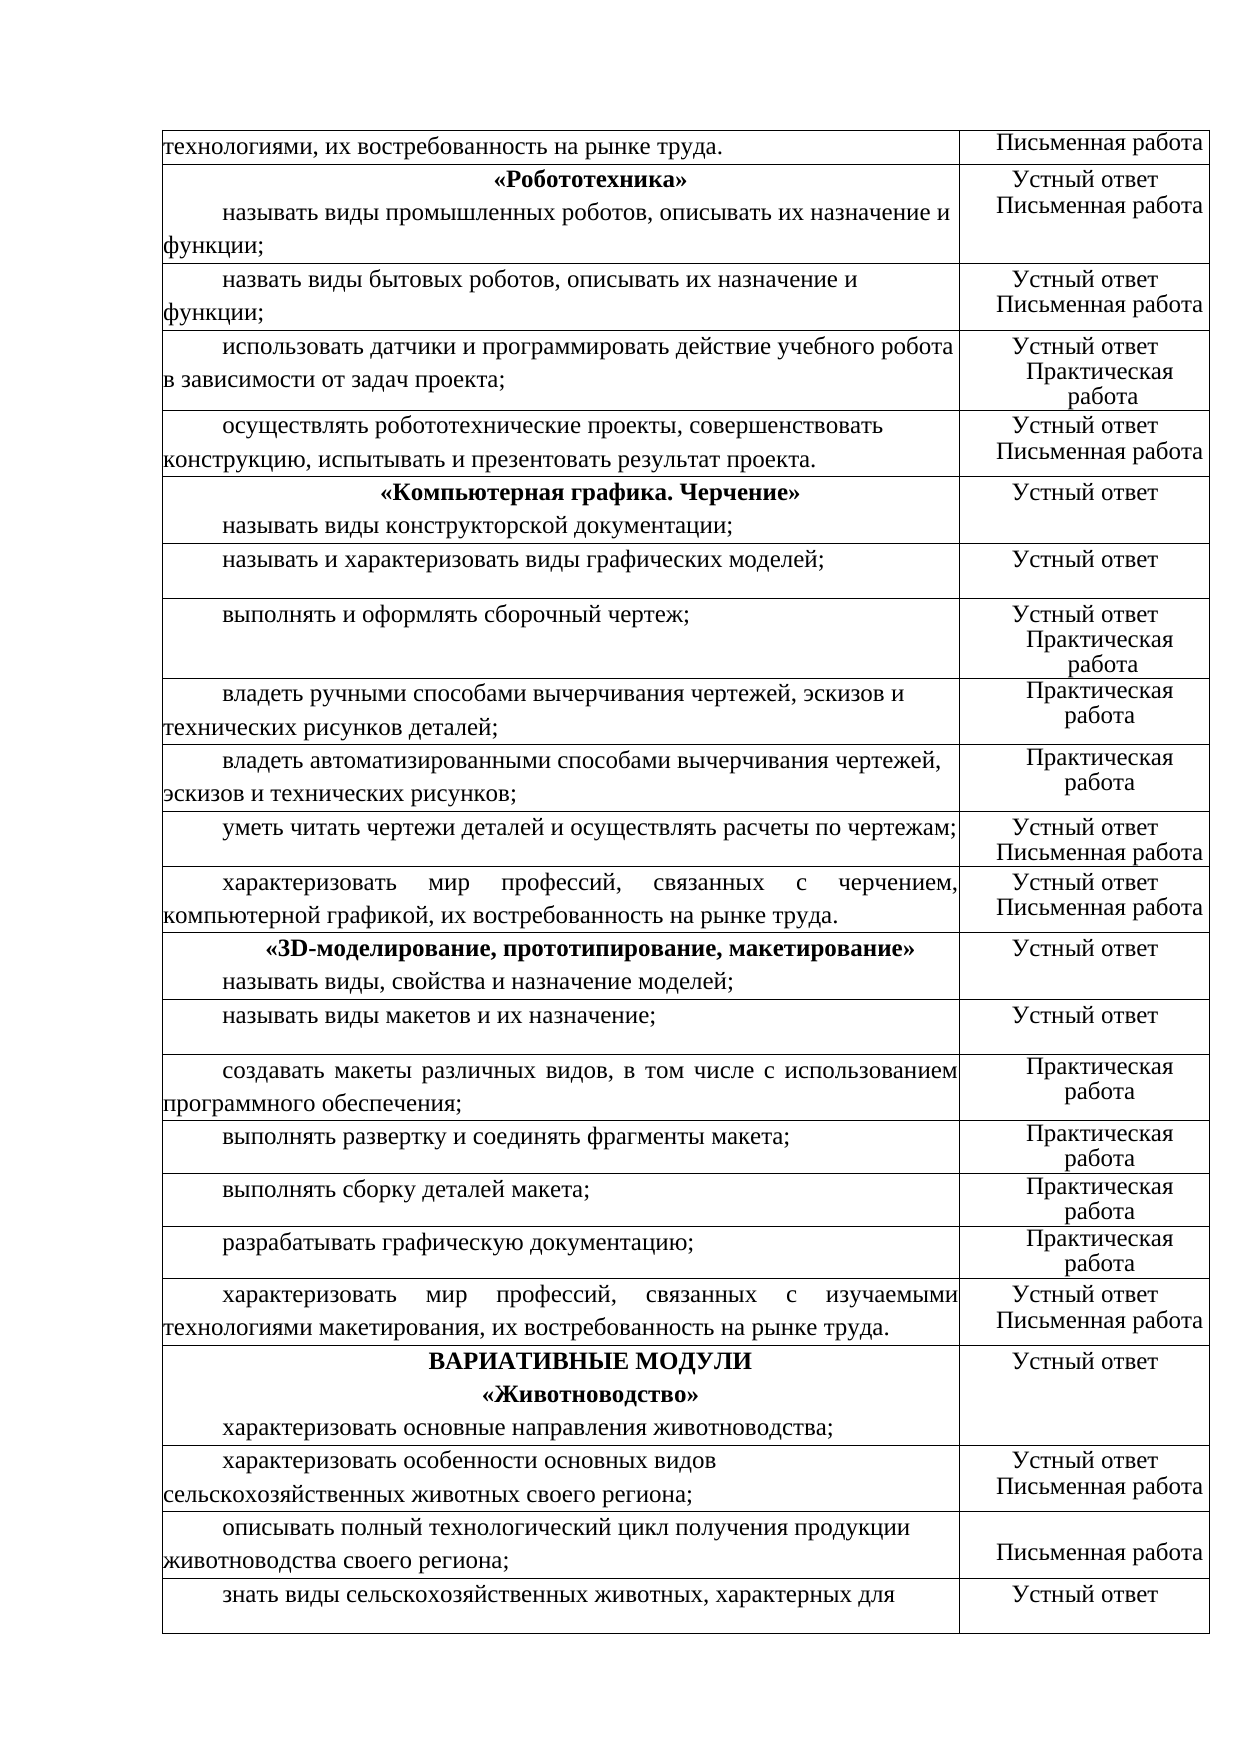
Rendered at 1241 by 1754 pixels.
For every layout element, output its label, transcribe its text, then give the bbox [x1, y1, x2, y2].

table_cell называть виды макетов и их назначение; [163, 1000, 959, 1054]
table_cell уметь читать чертежи деталей и осуществлять расчеты по чертежам; [163, 812, 959, 866]
table_cell назвать виды бытовых роботов, описывать их назначение и функции; [163, 264, 959, 330]
table_cell Устный ответ Письменная работа [960, 867, 1209, 932]
table_cell Устный ответ Письменная работа [960, 1446, 1209, 1511]
table_cell создавать макеты различных видов, в том числе с использованием программного обеспечения; [163, 1055, 959, 1120]
table_cell Устный ответ [960, 933, 1209, 999]
table_cell Практическая работа [960, 1227, 1209, 1278]
table_cell Устный ответ Практическая работа [960, 599, 1209, 677]
table_cell Устный ответ Письменная работа [960, 165, 1209, 263]
table_cell Практическая работа [960, 1174, 1209, 1226]
table_cell Устный ответ [960, 1346, 1209, 1444]
table_cell Устный ответ Письменная работа [960, 812, 1209, 866]
table_cell Устный ответ [960, 1579, 1209, 1633]
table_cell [960, 131, 1209, 163]
table_cell Устный ответ Практическая работа [960, 331, 1209, 409]
table_cell описывать полный технологический цикл получения продукции животноводства своего региона; [163, 1512, 959, 1578]
table_cell ВАРИАТИВНЫЕ МОДУЛИ «Животноводство» характеризовать основные направления животноводства; [163, 1346, 959, 1444]
table_cell Практическая работа [960, 679, 1209, 744]
table_cell Устный ответ [960, 1000, 1209, 1054]
table_cell Практическая работа [960, 1121, 1209, 1173]
table_cell характеризовать мир профессий, связанных с черчением, компьютерной графикой, их востребованность на рынке труда. [163, 867, 959, 932]
table_cell «Компьютерная графика. Черчение» называть виды конструкторской документации; [163, 477, 959, 543]
table_cell разрабатывать графическую документацию; [163, 1227, 959, 1278]
table_cell Устный ответ Письменная работа [960, 411, 1209, 476]
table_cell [163, 131, 959, 163]
table_cell «Робототехника» называть виды промышленных роботов, описывать их назначение и функции; [163, 165, 959, 263]
table_cell владеть ручными способами вычерчивания чертежей, эскизов и технических рисунков деталей; [163, 679, 959, 744]
table_cell владеть автоматизированными способами вычерчивания чертежей, эскизов и технических рисунков; [163, 745, 959, 811]
table_cell Устный ответ Письменная работа [960, 264, 1209, 330]
table_cell осуществлять робототехнические проекты, совершенствовать конструкцию, испытывать и презентовать результат проекта. [163, 411, 959, 476]
table_cell Письменная работа [960, 1512, 1209, 1578]
table_cell называть и характеризовать виды графических моделей; [163, 544, 959, 598]
table_cell использовать датчики и программировать действие учебного робота в зависимости от задач проекта; [163, 331, 959, 409]
table_cell характеризовать мир профессий, связанных с изучаемыми технологиями макетирования, их востребованность на рынке труда. [163, 1279, 959, 1345]
table_cell выполнять сборку деталей макета; [163, 1174, 959, 1226]
table_cell Устный ответ Письменная работа [960, 1279, 1209, 1345]
table_cell характеризовать особенности основных видов сельскохозяйственных животных своего региона; [163, 1446, 959, 1511]
table_cell выполнять развертку и соединять фрагменты макета; [163, 1121, 959, 1173]
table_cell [163, 1579, 959, 1633]
table_cell выполнять и оформлять сборочный чертеж; [163, 599, 959, 677]
table_cell Практическая работа [960, 1055, 1209, 1120]
table_cell «3D-моделирование, прототипирование, макетирование» называть виды, свойства и назначение моделей; [163, 933, 959, 999]
table_cell Практическая работа [960, 745, 1209, 811]
table_cell Устный ответ [960, 477, 1209, 543]
table_cell Устный ответ [960, 544, 1209, 598]
